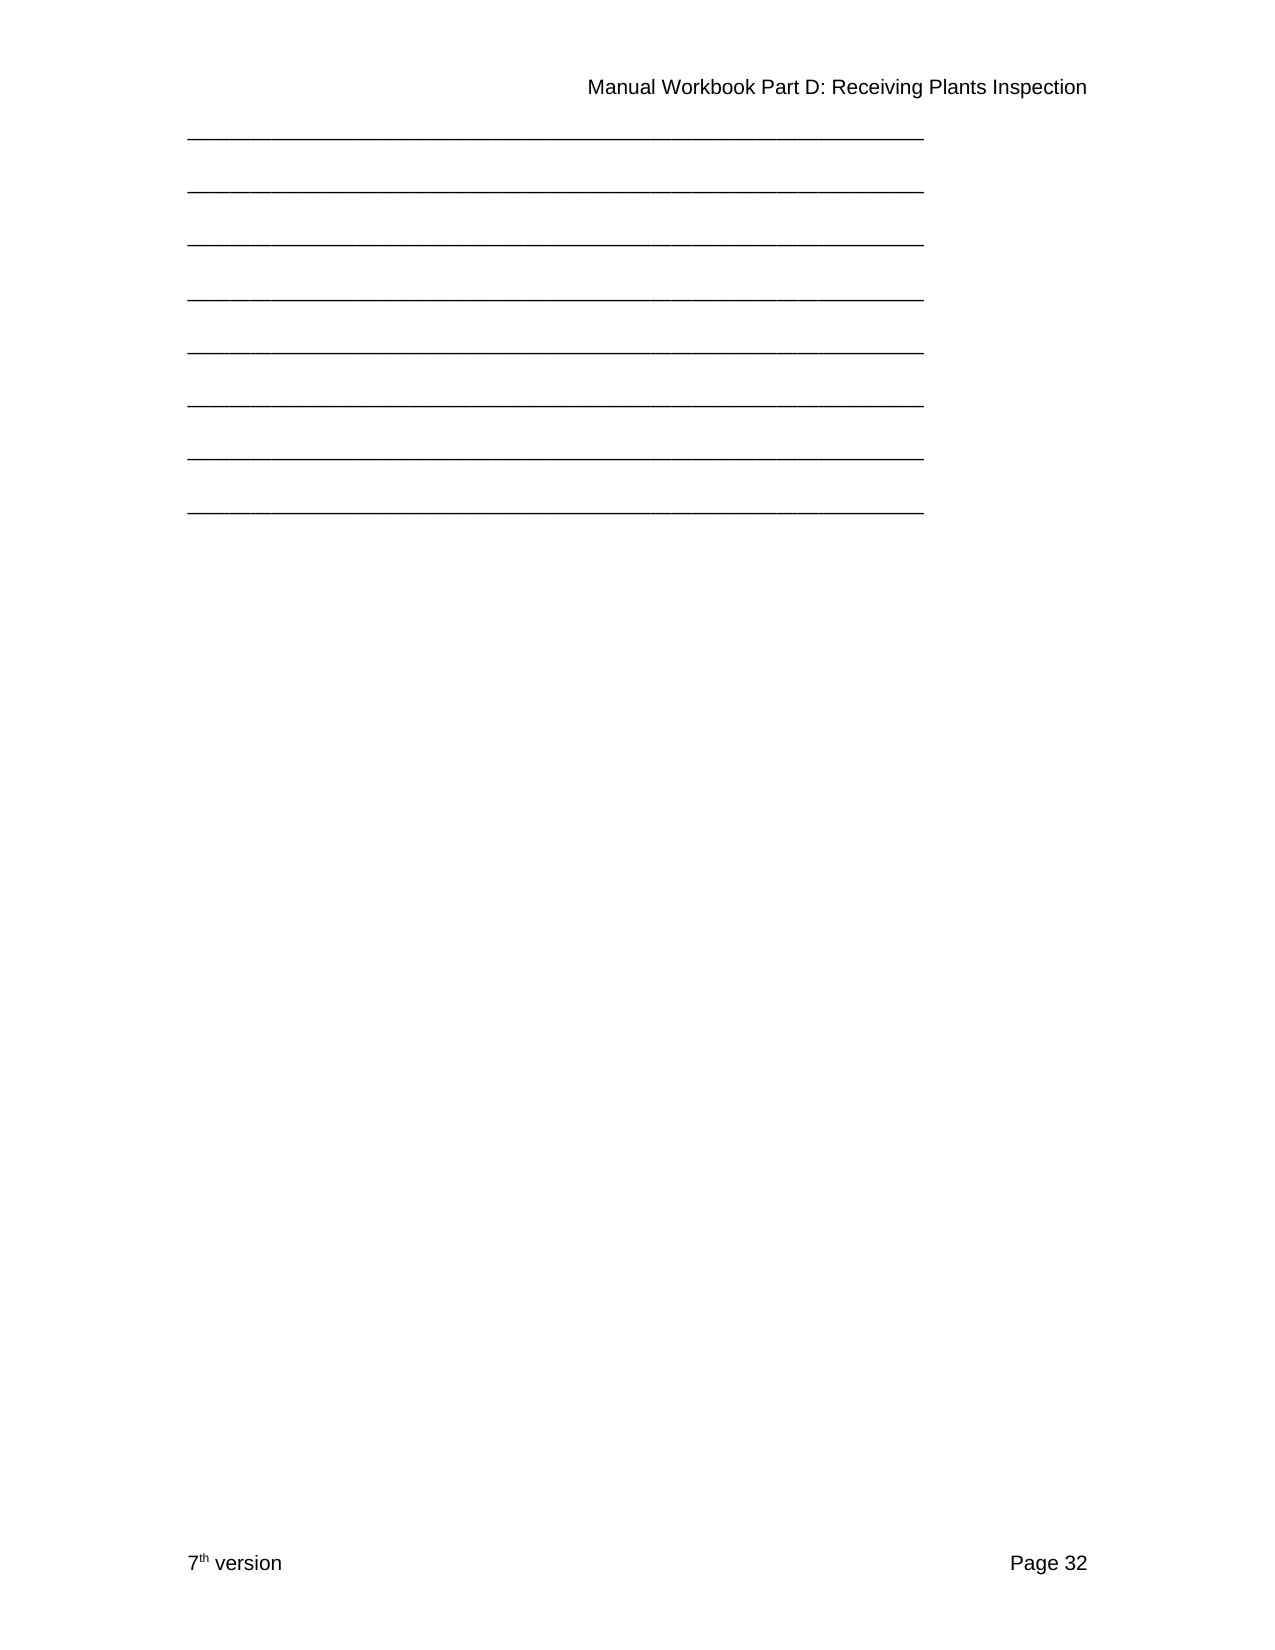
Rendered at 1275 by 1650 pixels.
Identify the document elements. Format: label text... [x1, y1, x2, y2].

text ______________________________________________________________________ [187, 327, 1087, 358]
text ______________________________________________________________________ [187, 112, 1087, 144]
text ______________________________________________________________________ [187, 219, 1087, 250]
text ______________________________________________________________________ [187, 433, 1087, 464]
text ______________________________________________________________________ [187, 380, 1087, 411]
text ______________________________________________________________________ [187, 486, 1087, 518]
text ______________________________________________________________________ [187, 166, 1087, 197]
text ______________________________________________________________________ [187, 274, 1087, 305]
